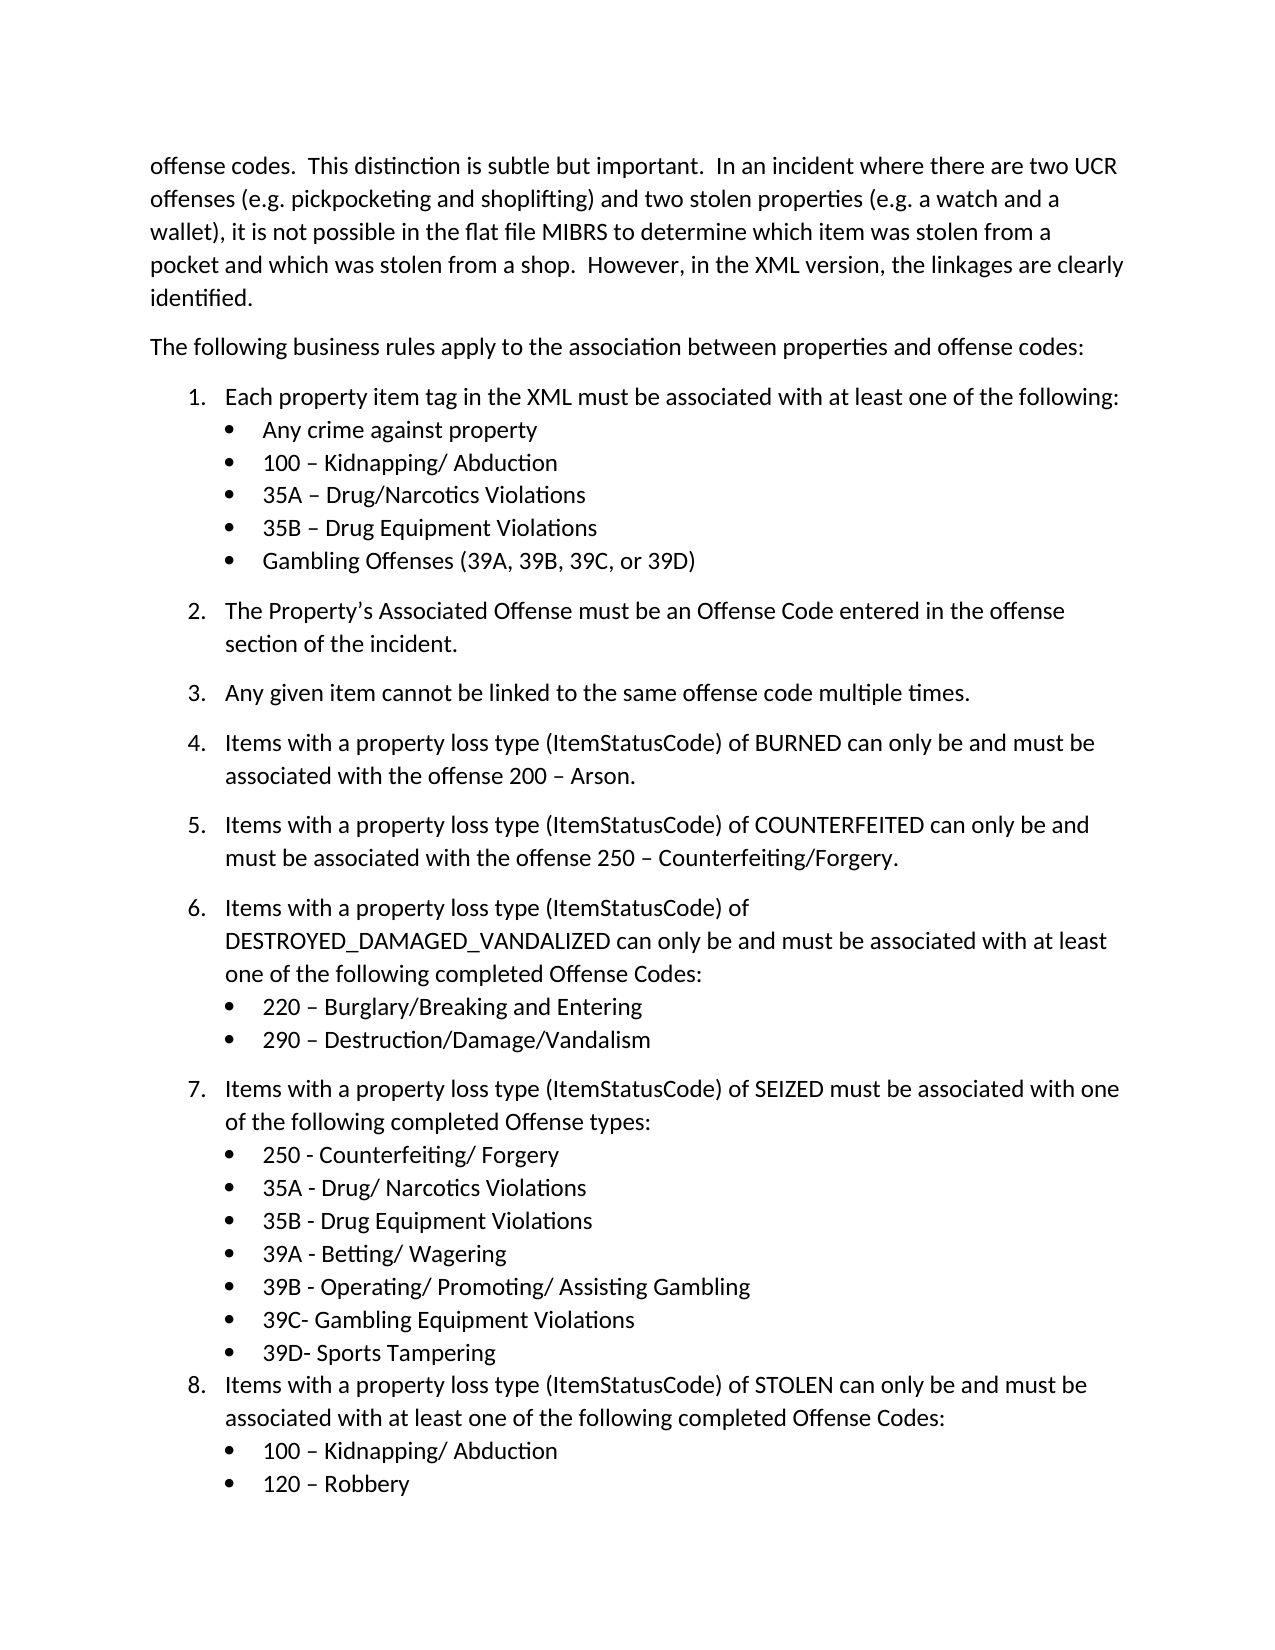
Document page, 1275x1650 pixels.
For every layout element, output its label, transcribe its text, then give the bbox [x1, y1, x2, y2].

list 250 - Counterfeiting/ Forgery [225, 1139, 1125, 1170]
list 220 – Burglary/Breaking and Entering [225, 991, 1125, 1021]
list Any given item cannot be linked to the same offense code multiple times. [187, 677, 1125, 708]
list Any crime against property [225, 414, 1125, 444]
text The following business rules apply to the association between properties and offense codes: [150, 331, 1125, 362]
list 39A - Betting/ Wagering [225, 1238, 1125, 1268]
list 35A - Drug/ Narcotics Violations [225, 1172, 1125, 1203]
list Items with a property loss type (ItemStatusCode) of COUNTERFEITED can only be and must be associated with the offense 250 – Counterfeiting/Forgery. [187, 809, 1125, 873]
list 100 – Kidnapping/ Abduction [225, 447, 1125, 477]
list Items with a property loss type (ItemStatusCode) of STOLEN can only be and must be associated with at least one of the following completed Offense Codes: [187, 1369, 1125, 1433]
list 35A – Drug/Narcotics Violations [225, 479, 1125, 510]
list Items with a property loss type (ItemStatusCode) of SEIZED must be associated with one of the following completed Offense types: [187, 1073, 1125, 1137]
list 120 – Robbery [225, 1468, 1125, 1499]
list 39C- Gambling Equipment Violations [225, 1304, 1125, 1334]
list 35B – Drug Equipment Violations [225, 512, 1125, 543]
list 39D- Sports Tampering [225, 1337, 1125, 1367]
list Gambling Offenses (39A, 39B, 39C, or 39D) [225, 545, 1125, 576]
list The Property’s Associated Offense must be an Offense Code entered in the offense section of the incident. [187, 595, 1125, 658]
list Each property item tag in the XML must be associated with at least one of the following: [187, 381, 1125, 411]
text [150, 150, 1125, 312]
list 100 – Kidnapping/ Abduction [225, 1435, 1125, 1466]
list 39B - Operating/ Promoting/ Assisting Gambling [225, 1271, 1125, 1301]
list Items with a property loss type (ItemStatusCode) of BURNED can only be and must be associated with the offense 200 – Arson. [187, 727, 1125, 791]
list Items with a property loss type (ItemStatusCode) of DESTROYED_DAMAGED_VANDALIZED can only be and must be associated with at least one of the following completed Offense Codes: [187, 892, 1125, 988]
list 35B - Drug Equipment Violations [225, 1205, 1125, 1236]
list 290 – Destruction/Damage/Vandalism [225, 1024, 1125, 1054]
